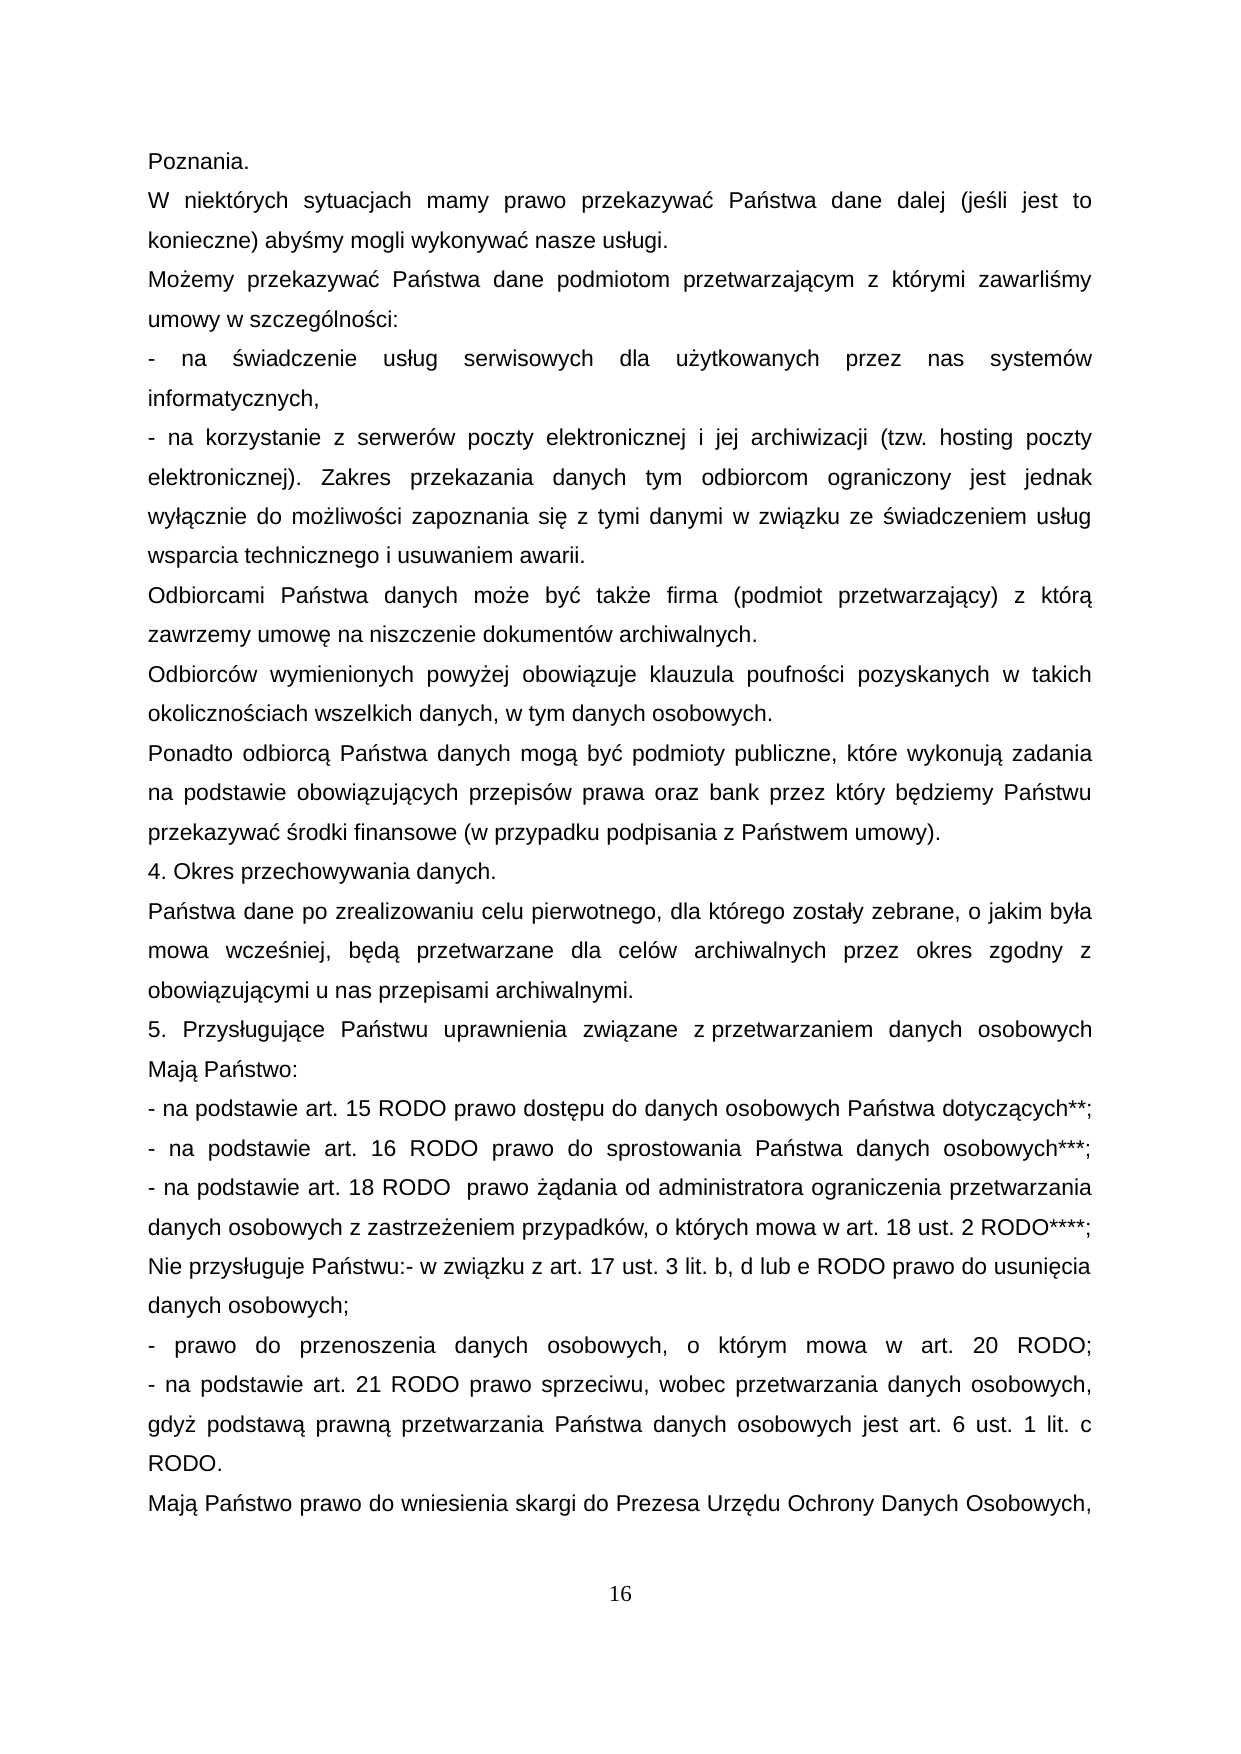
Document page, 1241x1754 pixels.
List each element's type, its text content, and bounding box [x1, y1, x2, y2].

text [148, 148, 1093, 253]
text 5. Przysługujące Państwu uprawnienia związane z przetwarzaniem danych osobowych Mają Państwo: [148, 1016, 1093, 1082]
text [148, 1332, 1093, 1516]
text Ponadto odbiorcą Państwa danych mogą być podmioty publiczne, które wykonują zadania na podstawie obowiązujących przepisów prawa oraz bank przez który będziemy Państwu przekazywać środki finansowe (w przypadku podpisania z Państwem umowy). [148, 740, 1093, 845]
text Odbiorcami Państwa danych może być także firma (podmiot przetwarzający) z którą zawrzemy umowę na niszczenie dokumentów archiwalnych. [148, 582, 1093, 648]
text - na podstawie art. 15 RODO prawo dostępu do danych osobowych Państwa dotyczących**; - na podstawie art. 16 RODO prawo do sprostowania Państwa danych osobowych***; - na podstawie art. 18 RODO prawo żądania od administratora ograniczenia przetwarzania danych osobowych z zastrzeżeniem przypadków, o których mowa w art. 18 ust. 2 RODO****; Nie przysługuje Państwu:- w związku z art. 17 ust. 3 lit. b, d lub e RODO prawo do usunięcia danych osobowych; [148, 1095, 1093, 1319]
text Możemy przekazywać Państwa dane podmiotom przetwarzającym z którymi zawarliśmy umowy w szczególności: [148, 266, 1093, 332]
text - na świadczenie usług serwisowych dla użytkowanych przez nas systemów informatycznych, - na korzystanie z serwerów poczty elektronicznej i jej archiwizacji (tzw. hosting poczty elektronicznej). Zakres przekazania danych tym odbiorcom ograniczony jest jednak wyłącznie do możliwości zapoznania się z tymi danymi w związku ze świadczeniem usług wsparcia technicznego i usuwaniem awarii. [148, 345, 1093, 569]
text Państwa dane po zrealizowaniu celu pierwotnego, dla którego zostały zebrane, o jakim była mowa wcześniej, będą przetwarzane dla celów archiwalnych przez okres zgodny z obowiązującymi u nas przepisami archiwalnymi. [148, 898, 1093, 1003]
text 4. Okres przechowywania danych. [148, 858, 1093, 884]
text Odbiorców wymienionych powyżej obowiązuje klauzula poufności pozyskanych w takich okolicznościach wszelkich danych, w tym danych osobowych. [148, 661, 1093, 727]
